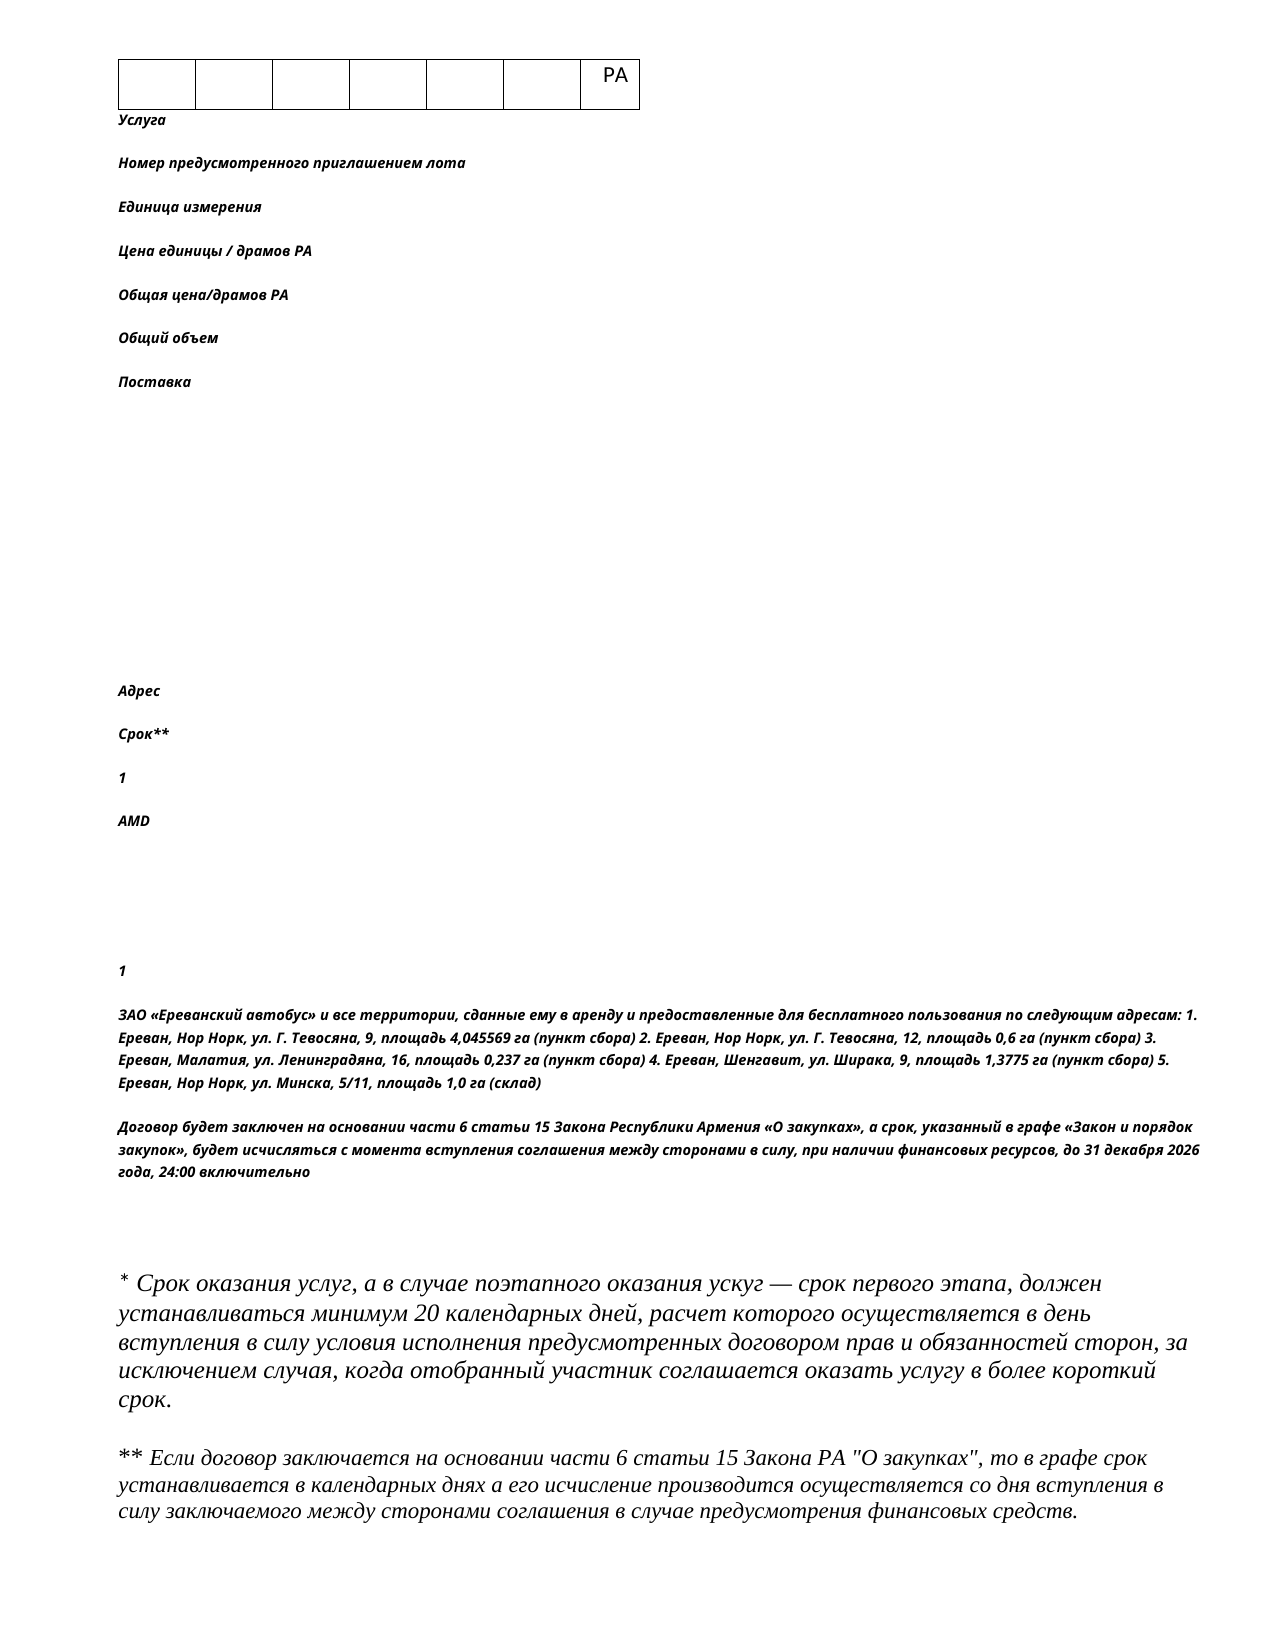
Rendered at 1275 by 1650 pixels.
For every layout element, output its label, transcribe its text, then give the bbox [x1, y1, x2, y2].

text ** Если договор заключается на основании части 6 статьи 15 Закона РА "О закупках", то в графе срок устанавливается в календарных днях а его исчисление производится осуществляется со дня вступления в силу заключаемого между сторонами соглашения в случае предусмотрения финансовых средств. [118, 1442, 1211, 1523]
text Драмов РА [591, 60, 628, 88]
text * Срок оказания услуг, а в случае поэтапного оказания ускуг — срок первого этапа, должен устанавливаться минимум 20 календарных дней, расчет которого осуществляется в день вступления в силу условия исполнения предусмотренных договором прав и обязанностей сторон, за исключением случая, когда отобранный участник соглашается оказать услугу в более короткий срок. [118, 1267, 1211, 1413]
